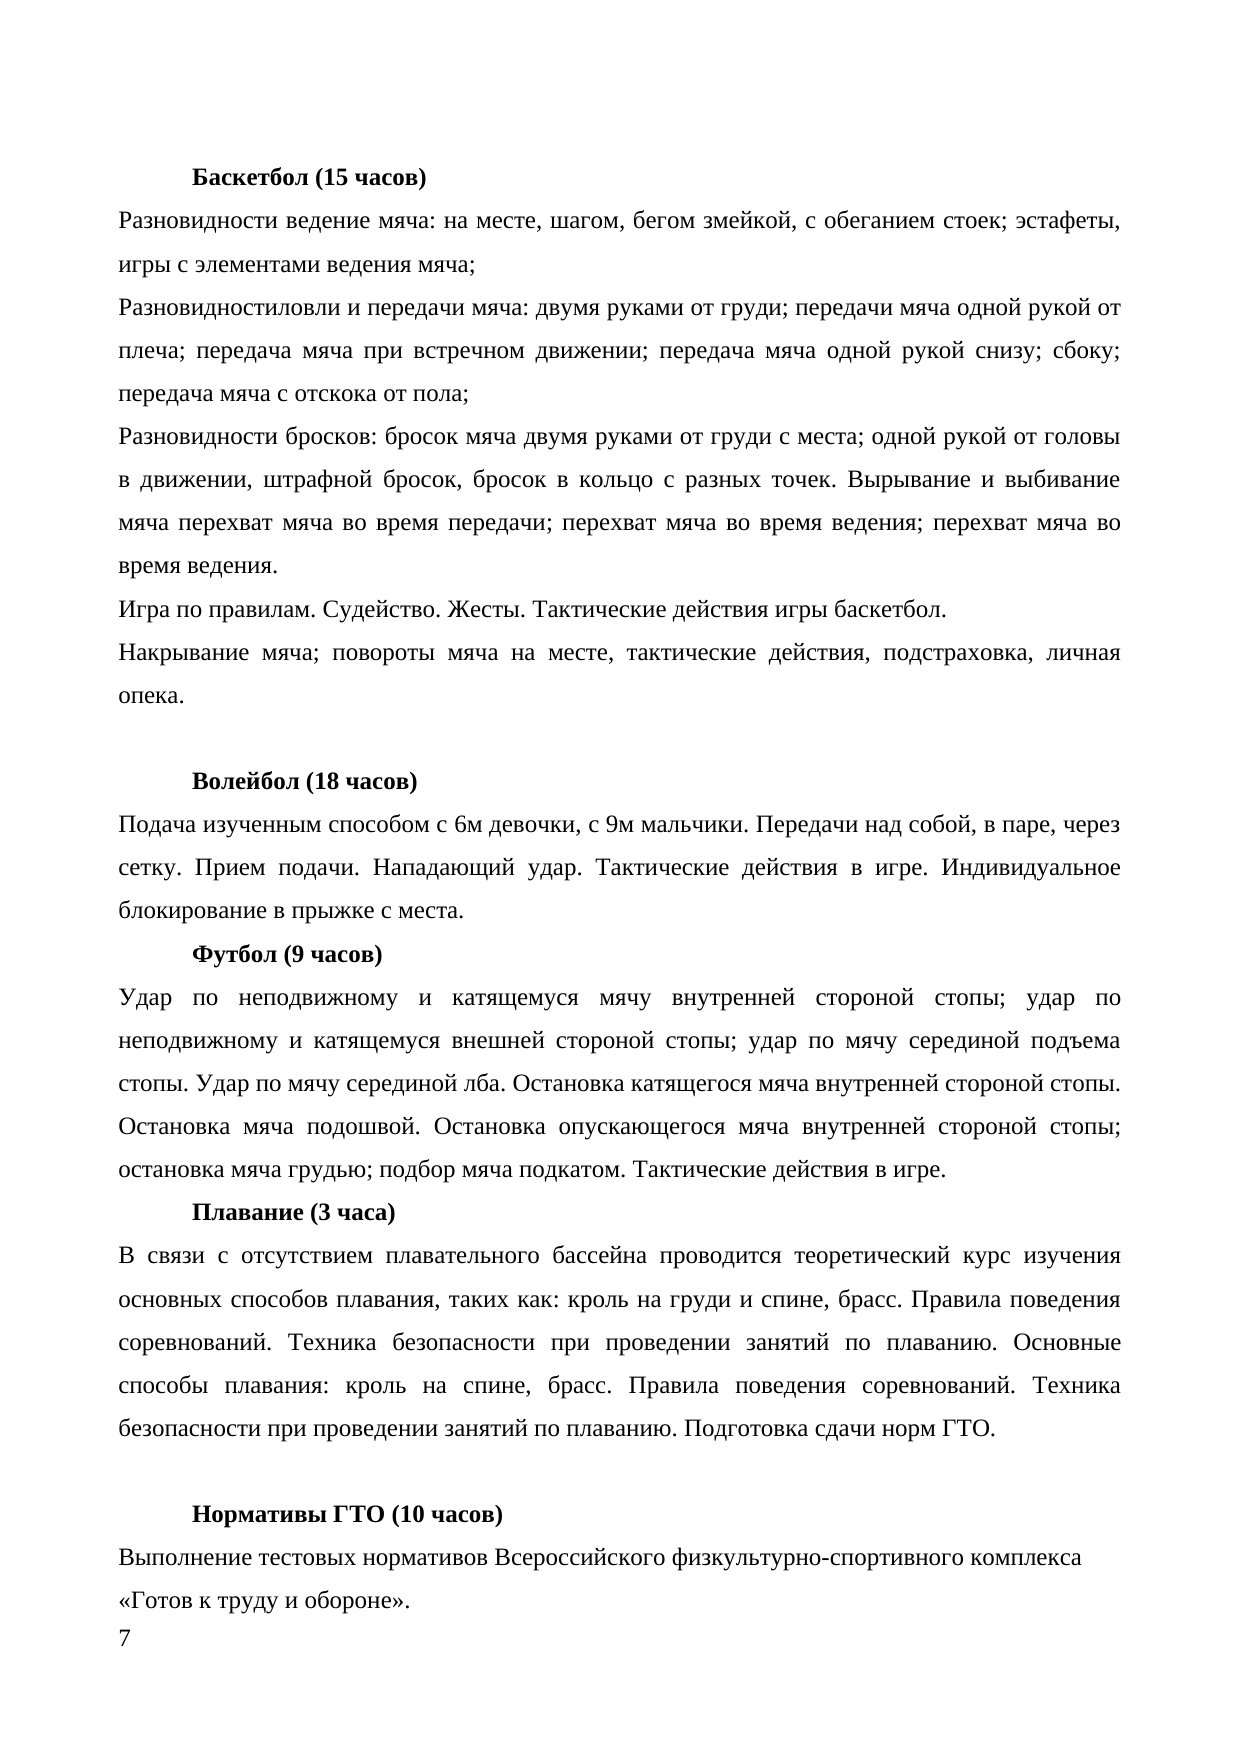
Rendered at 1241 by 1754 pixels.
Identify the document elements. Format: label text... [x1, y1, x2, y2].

text Игра по правилам. Судейство. Жесты. Тактические действия игры баскетбол. [118, 594, 1122, 622]
text Плавание (3 часа) [118, 1197, 1122, 1226]
text Баскетбол (15 часов) [118, 162, 1122, 191]
text Разновидностиловли и передачи мяча: двумя руками от груди; передачи мяча одной рукой от плеча; передача мяча при встречном движении; передача мяча одной рукой снизу; сбоку; передача мяча с отскока от пола; [118, 292, 1122, 407]
text «Готов к труду и обороне». [118, 1586, 1122, 1614]
text Выполнение тестовых нормативов Всероссийского физкультурно-спортивного комплекса [118, 1542, 1122, 1571]
text Разновидности ведение мяча: на месте, шагом, бегом змейкой, с обеганием стоек; эстафеты, игры с элементами ведения мяча; [118, 206, 1122, 277]
text Волейбол (18 часов) [118, 766, 1122, 795]
text Разновидности бросков: бросок мяча двумя руками от груди с места; одной рукой от головы в движении, штрафной бросок, бросок в кольцо с разных точек. Вырывание и выбивание мяча перехват мяча во время передачи; перехват мяча во время ведения; перехват мяча во время ведения. [118, 421, 1122, 579]
text В связи с отсутствием плавательного бассейна проводится теоретический курс изучения основных способов плавания, таких как: кроль на груди и спине, брасс. Правила поведения соревнований. Техника безопасности при проведении занятий по плаванию. Основные способы плавания: кроль на спине, брасс. Правила поведения соревнований. Техника безопасности при проведении занятий по плаванию. Подготовка сдачи норм ГТО. [118, 1241, 1122, 1442]
text Футбол (9 часов) [118, 939, 1122, 967]
text Накрывание мяча; повороты мяча на месте, тактические действия, подстраховка, личная опека. [118, 637, 1122, 709]
text Нормативы ГТО (10 часов) [118, 1499, 1122, 1528]
text Подача изученным способом с 6м девочки, с 9м мальчики. Передачи над собой, в паре, через сетку. Прием подачи. Нападающий удар. Тактические действия в игре. Индивидуальное блокирование в прыжке с места. [118, 809, 1122, 924]
text Удар по неподвижному и катящемуся мячу внутренней стороной стопы; удар по неподвижному и катящемуся внешней стороной стопы; удар по мячу серединой подъема стопы. Удар по мячу серединой лба. Остановка катящегося мяча внутренней стороной стопы. Остановка мяча подошвой. Остановка опускающегося мяча внутренней стороной стопы; остановка мяча грудью; подбор мяча подкатом. Тактические действия в игре. [118, 982, 1122, 1183]
